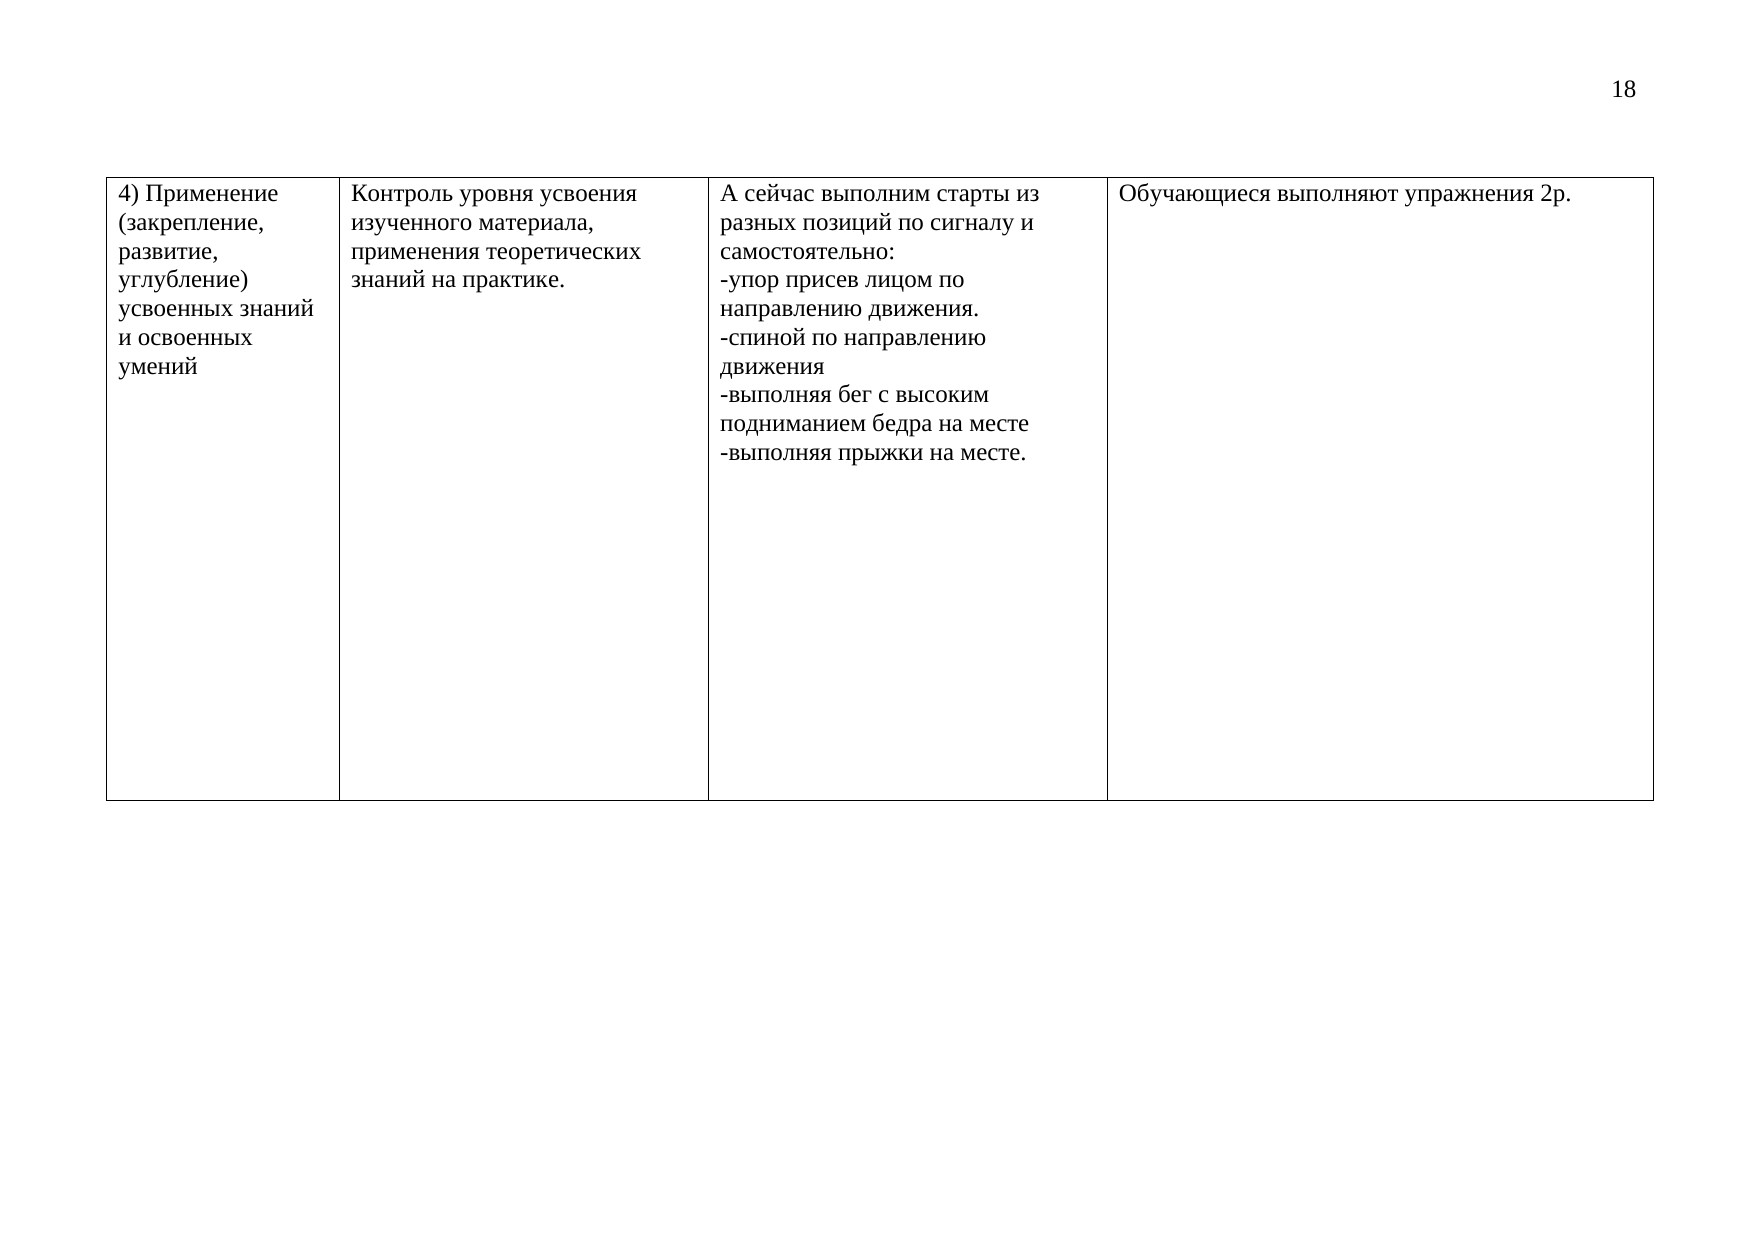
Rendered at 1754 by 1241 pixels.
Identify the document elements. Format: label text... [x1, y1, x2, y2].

table_cell Контроль уровня усвоения изученного материала, применения теоретических знаний на практике. [340, 178, 708, 800]
table_cell А сейчас выполним старты из разных позиций по сигналу и самостоятельно: -упор присев лицом по направлению движения. -спиной по направлению движения -выполняя бег с высоким подниманием бедра на месте -выполняя прыжки на месте. [709, 178, 1107, 800]
table_cell 4) Применение (закрепление, развитие, углубление) усвоенных знаний и освоенных умений [107, 178, 339, 800]
table_cell Обучающиеся выполняют упражнения 2р. [1108, 178, 1653, 800]
